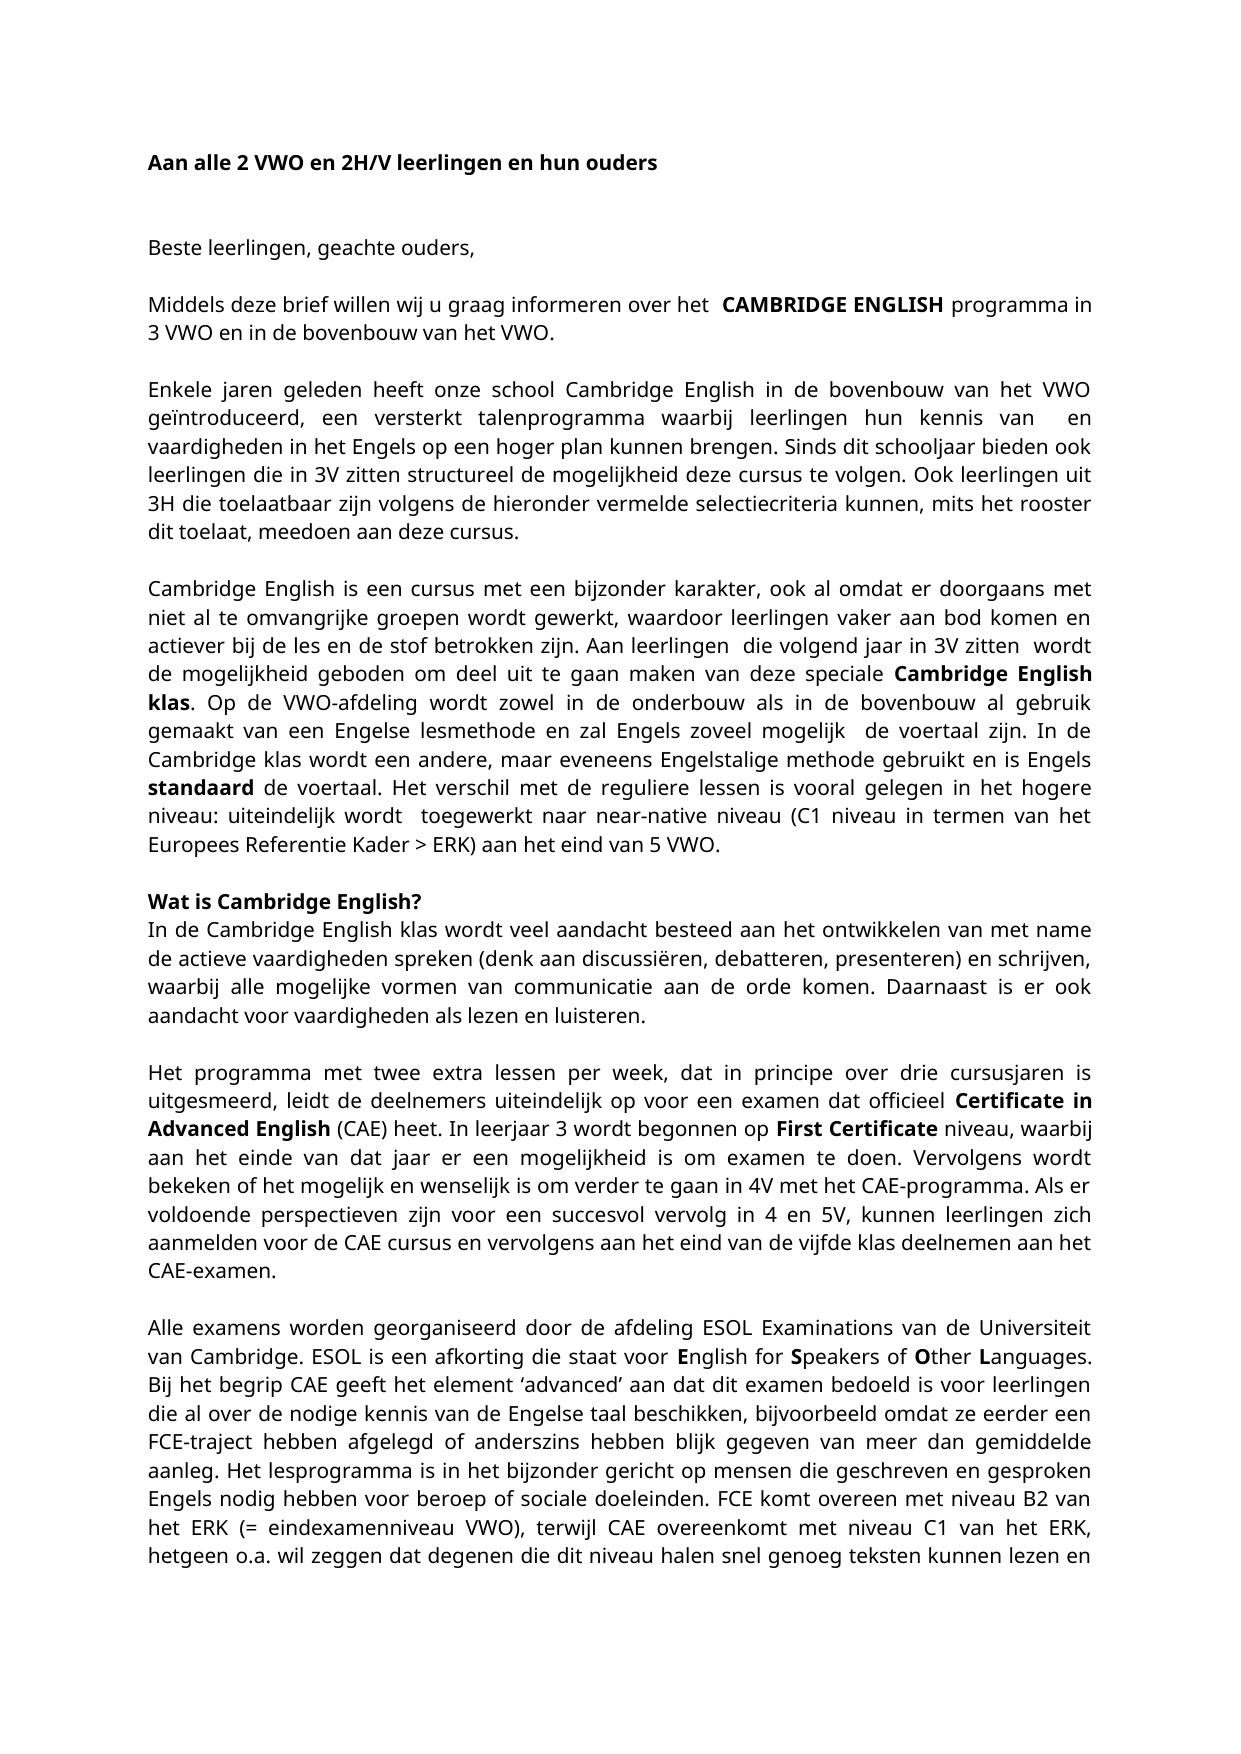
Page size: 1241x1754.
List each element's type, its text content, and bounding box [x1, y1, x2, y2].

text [148, 1313, 1093, 1569]
text Het programma met twee extra lessen per week, dat in principe over drie cursusjaren is uitgesmeerd, leidt de deelnemers uiteindelijk op voor een examen dat officieel Certificate in Advanced English (CAE) heet. In leerjaar 3 wordt begonnen op First Certificate niveau, waarbij aan het einde van dat jaar er een mogelijkheid is om examen te doen. Vervolgens wordt bekeken of het mogelijk en wenselijk is om verder te gaan in 4V met het CAE-programma. Als er voldoende perspectieven zijn voor een succesvol vervolg in 4 en 5V, kunnen leerlingen zich aanmelden voor de CAE cursus en vervolgens aan het eind van de vijfde klas deelnemen aan het CAE-examen. [148, 1058, 1093, 1285]
text In de Cambridge English klas wordt veel aandacht besteed aan het ontwikkelen van met name de actieve vaardigheden spreken (denk aan discussiëren, debatteren, presenteren) en schrijven, waarbij alle mogelijke vormen van communicatie aan de orde komen. Daarnaast is er ook aandacht voor vaardigheden als lezen en luisteren. [148, 915, 1093, 1029]
text Wat is Cambridge English? [148, 887, 1093, 915]
text Cambridge English is een cursus met een bijzonder karakter, ook al omdat er doorgaans met niet al te omvangrijke groepen wordt gewerkt, waardoor leerlingen vaker aan bod komen en actiever bij de les en de stof betrokken zijn. Aan leerlingen die volgend jaar in 3V zitten wordt de mogelijkheid geboden om deel uit te gaan maken van deze speciale Cambridge English klas. Op de VWO-afdeling wordt zowel in de onderbouw als in de bovenbouw al gebruik gemaakt van een Engelse lesmethode en zal Engels zoveel mogelijk de voertaal zijn. In de Cambridge klas wordt een andere, maar eveneens Engelstalige methode gebruikt en is Engels standaard de voertaal. Het verschil met de reguliere lessen is vooral gelegen in het hogere niveau: uiteindelijk wordt toegewerkt naar near-native niveau (C1 niveau in termen van het Europees Referentie Kader > ERK) aan het eind van 5 VWO. [148, 574, 1093, 858]
text Enkele jaren geleden heeft onze school Cambridge English in de bovenbouw van het VWO geïntroduceerd, een versterkt talenprogramma waarbij leerlingen hun kennis van en vaardigheden in het Engels op een hoger plan kunnen brengen. Sinds dit schooljaar bieden ook leerlingen die in 3V zitten structureel de mogelijkheid deze cursus te volgen. Ook leerlingen uit 3H die toelaatbaar zijn volgens de hieronder vermelde selectiecriteria kunnen, mits het rooster dit toelaat, meedoen aan deze cursus. [148, 375, 1093, 546]
text Middels deze brief willen wij u graag informeren over het CAMBRIDGE ENGLISH programma in 3 VWO en in de bovenbouw van het VWO. [148, 290, 1093, 347]
text Aan alle 2 VWO en 2H/V leerlingen en hun ouders [148, 148, 1093, 176]
text Beste leerlingen, geachte ouders, [148, 233, 1093, 261]
